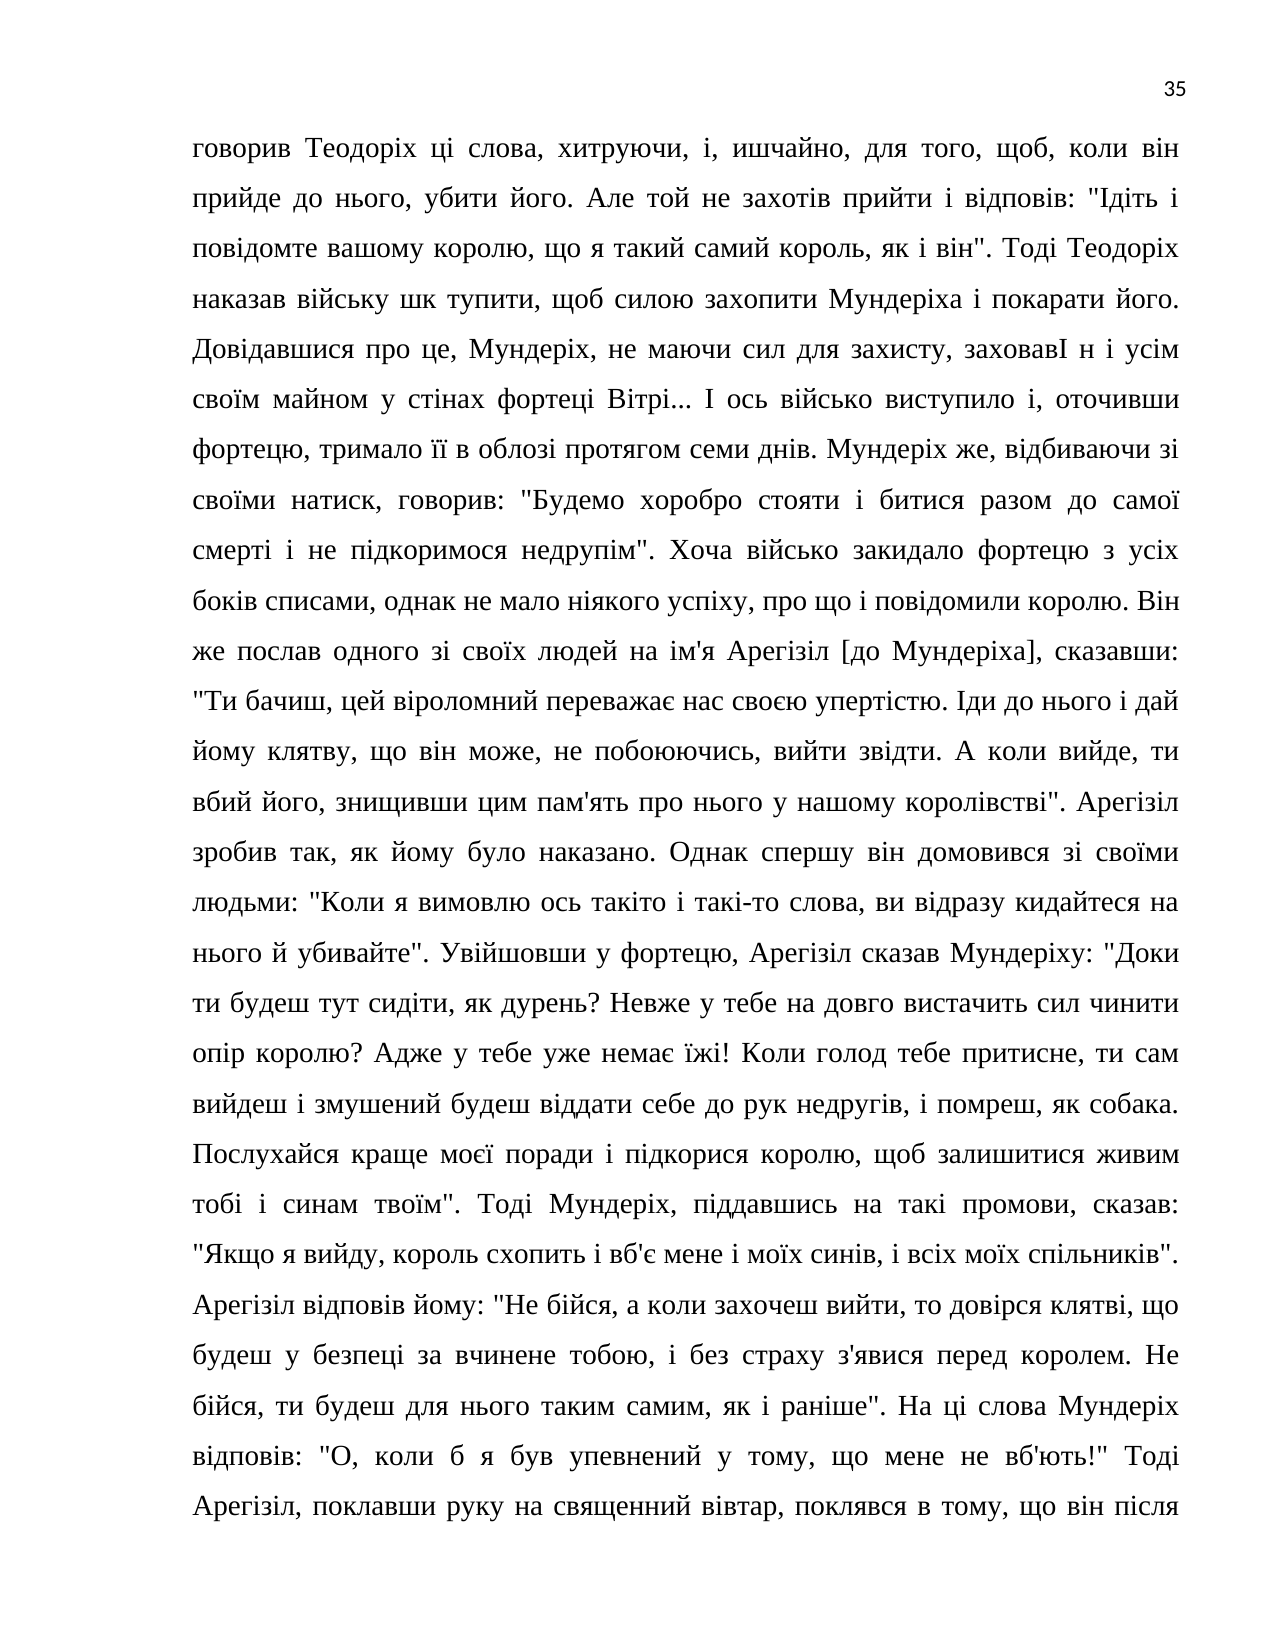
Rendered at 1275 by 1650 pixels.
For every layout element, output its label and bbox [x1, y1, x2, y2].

text [192, 130, 1181, 1522]
